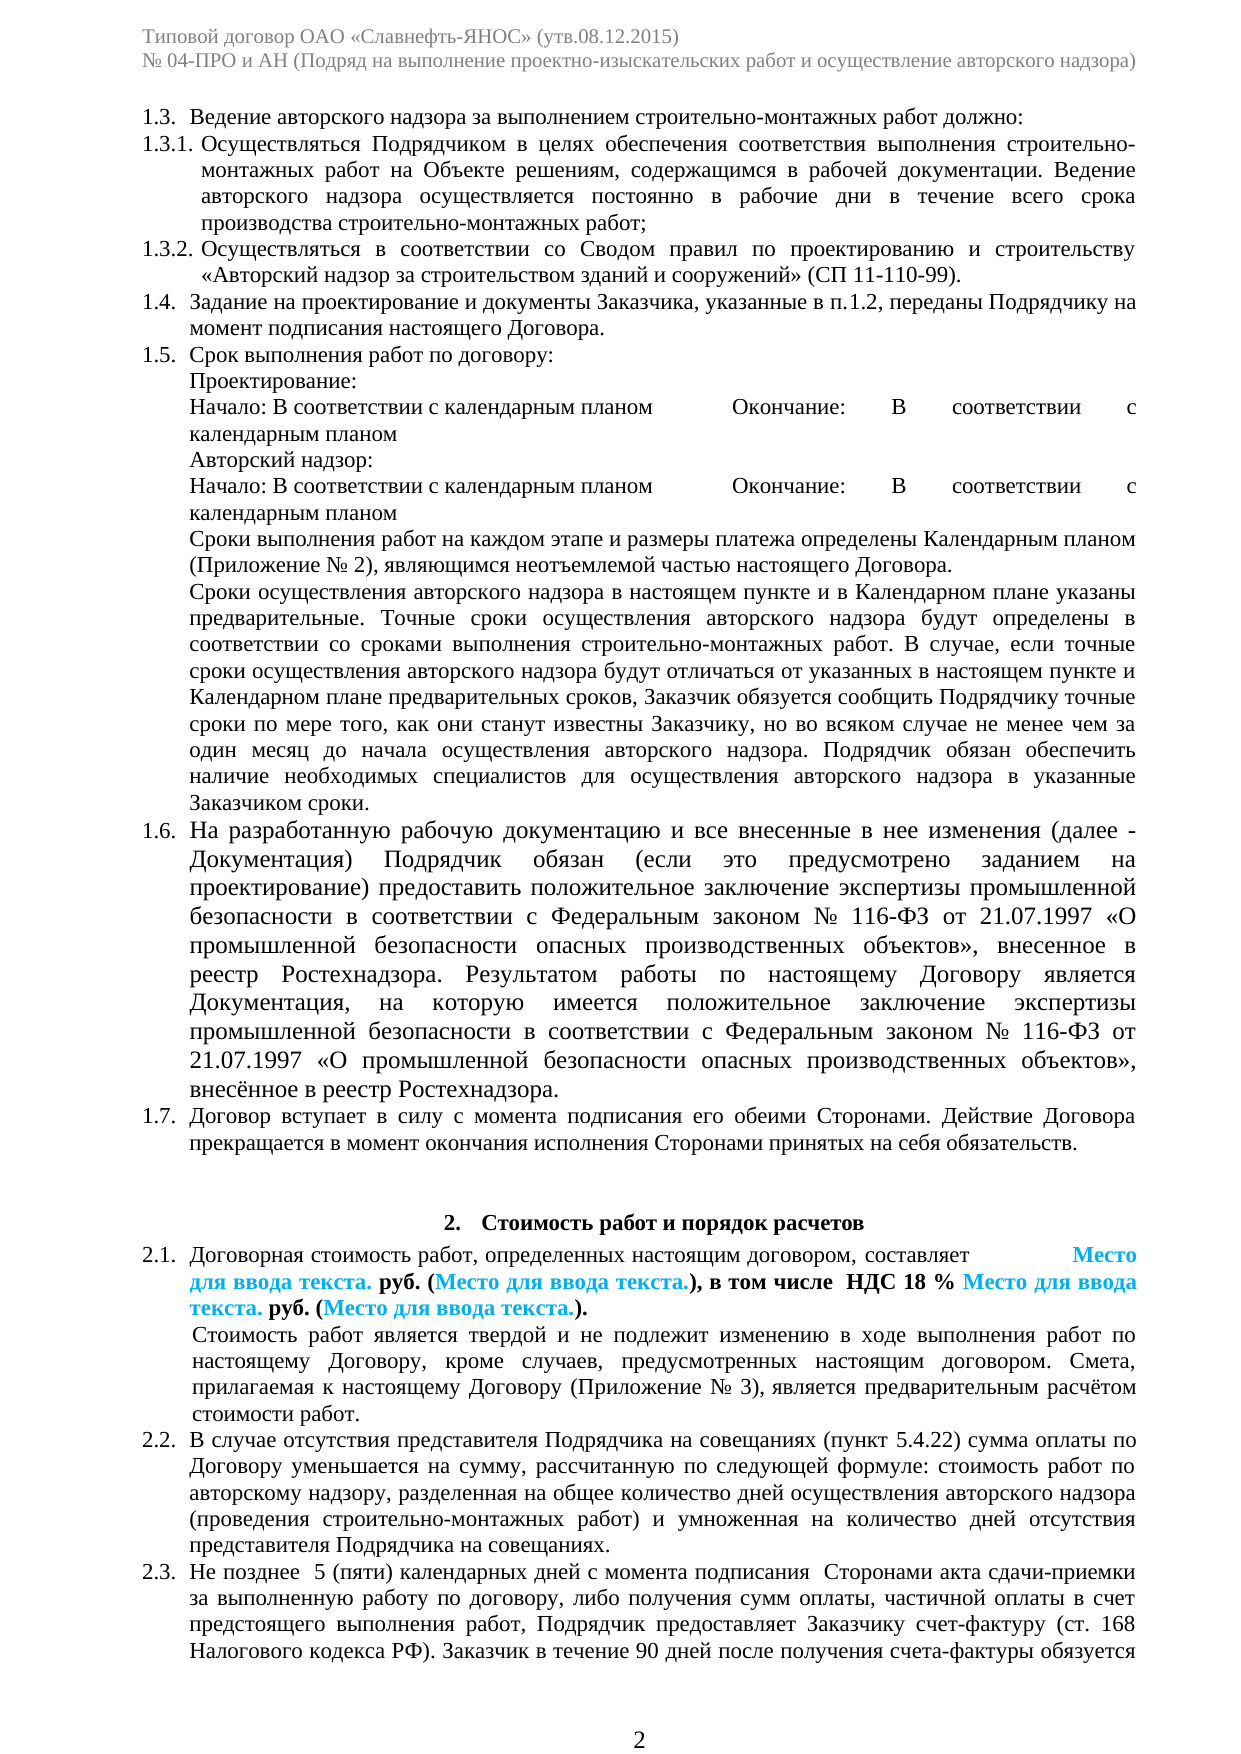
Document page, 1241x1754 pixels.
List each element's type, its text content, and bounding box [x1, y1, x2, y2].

list Осуществляться в соответствии со Сводом правил по проектированию и строительству «Авторский надзор за строительством зданий и сооружений» (СП 11-110-99). [142, 235, 1137, 288]
text Стоимость работ является твердой и не подлежит изменению в ходе выполнения работ по настоящему Договору, кроме случаев, предусмотренных настоящим договором. Смета, прилагаемая к настоящему Договору (Приложение № 3), является предварительным расчётом стоимости работ. [192, 1321, 1137, 1426]
text Начало: Окончание: [189, 393, 1137, 446]
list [142, 1558, 1137, 1663]
list Ведение авторского надзора за выполнением строительно-монтажных работ должно: [142, 103, 1137, 130]
list Задание на проектирование и документы Заказчика, указанные в п.1.2, переданы Подрядчику на момент подписания настоящего Договора. [142, 288, 1137, 341]
list В случае отсутствия представителя Подрядчика на совещаниях (пункт 5.4.22) сумма оплаты по Договору уменьшается на сумму, рассчитанную по следующей формуле: стоимость работ по авторскому надзору, разделенная на общее количество дней осуществления авторского надзора (проведения строительно-монтажных работ) и умноженная на количество дней отсутствия представителя Подрядчика на совещаниях. [142, 1426, 1137, 1558]
subtitle Стоимость работ и порядок расчетов [171, 1209, 1137, 1235]
list Договорная стоимость работ, определенных настоящим договором, составляет руб. (), в том числе НДС 18 % руб. (). [142, 1242, 1137, 1321]
list Осуществляться Подрядчиком в целях обеспечения соответствия выполнения строительно-монтажных работ на Объекте решениям, содержащимся в рабочей документации. Ведение авторского надзора осуществляется постоянно в рабочие дни в течение всего срока производства строительно-монтажных работ; [142, 130, 1137, 235]
text Авторский надзор: [189, 446, 1137, 472]
list Договор вступает в силу с момента подписания его обеими Сторонами. Действие Договора прекращается в момент окончания исполнения Сторонами принятых на себя обязательств. [142, 1102, 1137, 1155]
list Срок выполнения работ по договору: [142, 341, 1137, 367]
text Сроки выполнения работ на каждом этапе и размеры платежа определены Календарным планом (Приложение № 2), являющимся неотъемлемой частью настоящего Договора. [189, 525, 1137, 578]
text Начало: Окончание: [189, 472, 1137, 525]
text Проектирование: [189, 367, 1137, 393]
text Сроки осуществления авторского надзора в настоящем пункте и в Календарном плане указаны предварительные. Точные сроки осуществления авторского надзора будут определены в соответствии со сроками выполнения строительно-монтажных работ. В случае, если точные сроки осуществления авторского надзора будут отличаться от указанных в настоящем пункте и Календарном плане предварительных сроков, Заказчик обязуется сообщить Подрядчику точные сроки по мере того, как они станут известны Заказчику, но во всяком случае не менее чем за один месяц до начала осуществления авторского надзора. Подрядчик обязан обеспечить наличие необходимых специалистов для осуществления авторского надзора в указанные Заказчиком сроки. [189, 578, 1137, 815]
